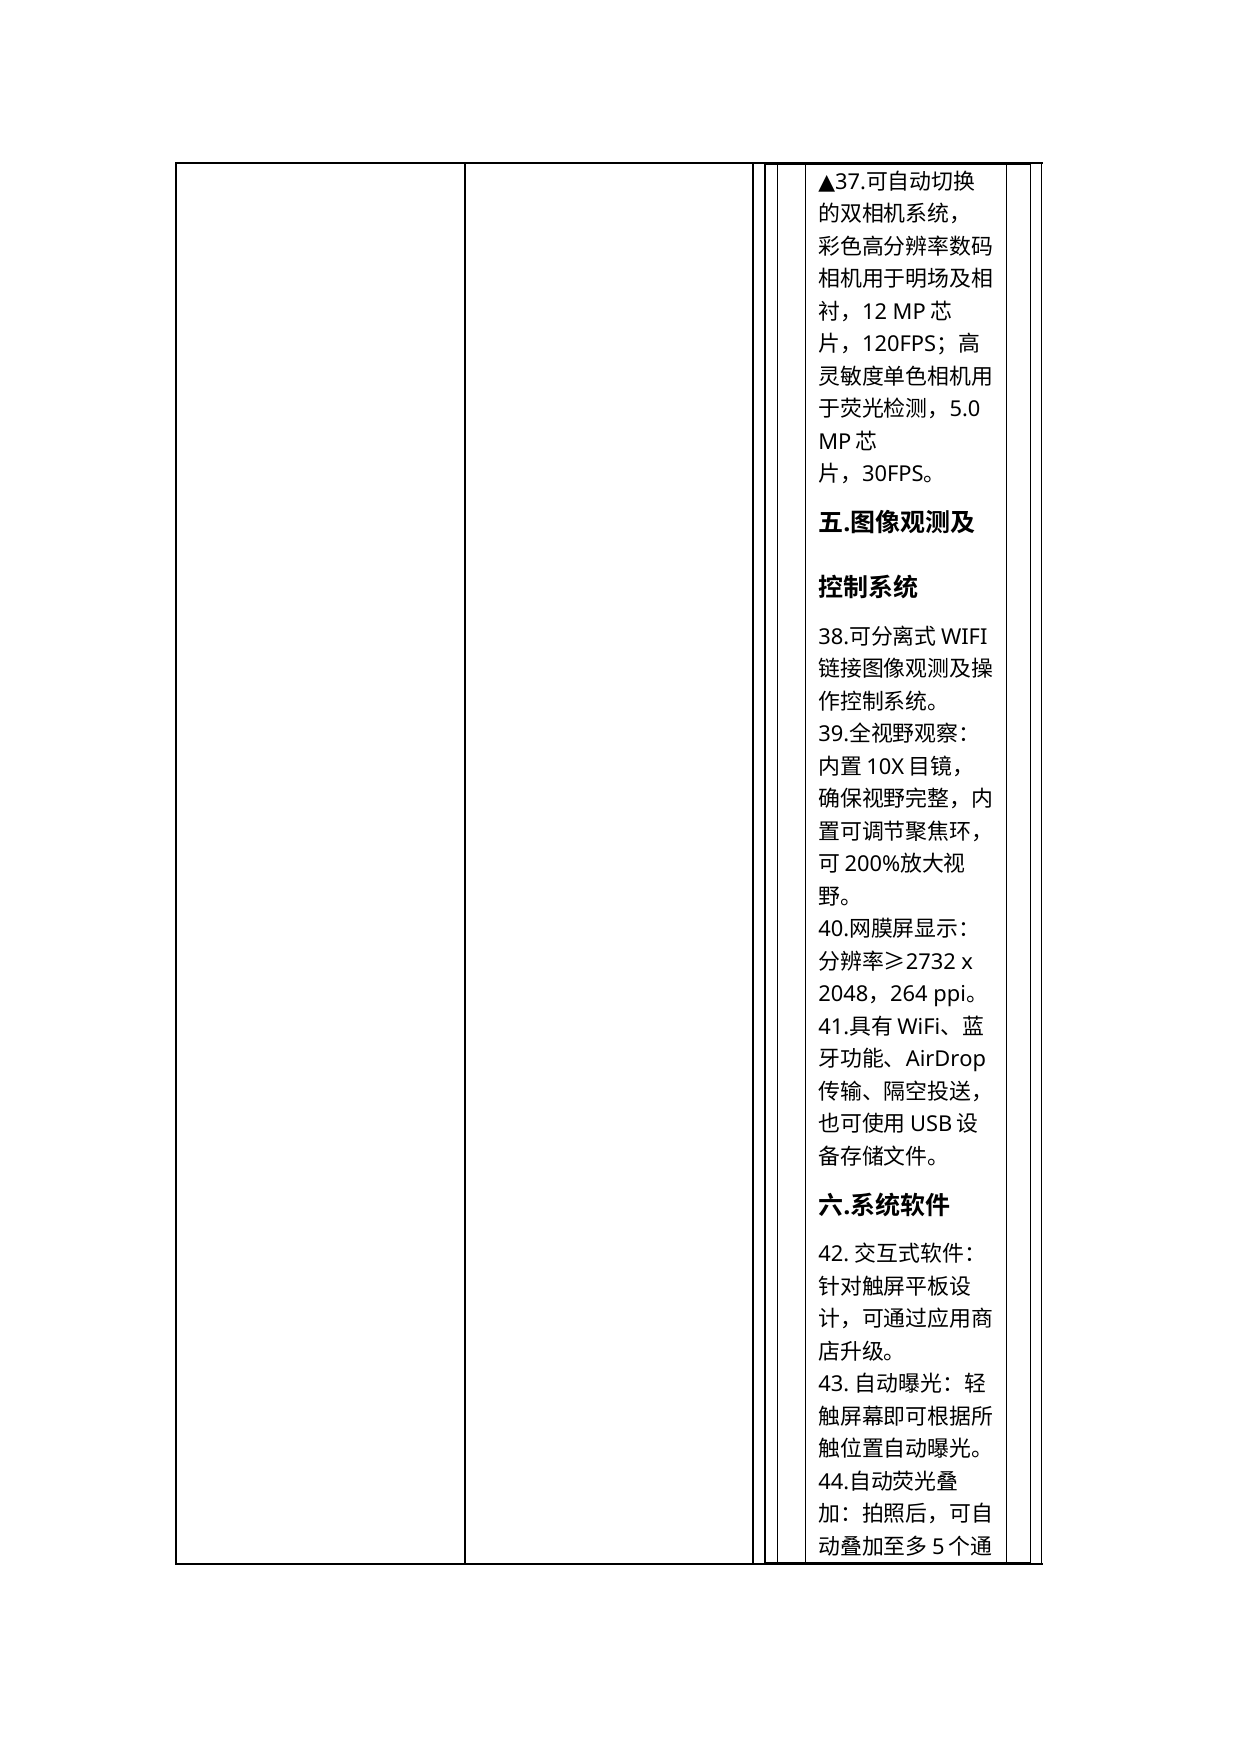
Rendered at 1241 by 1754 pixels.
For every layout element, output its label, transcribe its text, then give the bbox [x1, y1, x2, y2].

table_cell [1031, 164, 1041, 1563]
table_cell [766, 165, 777, 1562]
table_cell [1007, 165, 1030, 1562]
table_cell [754, 164, 764, 1563]
table_cell [466, 164, 752, 1563]
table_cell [778, 165, 805, 1562]
table_cell 1 [177, 164, 464, 1563]
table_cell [806, 165, 1006, 1562]
